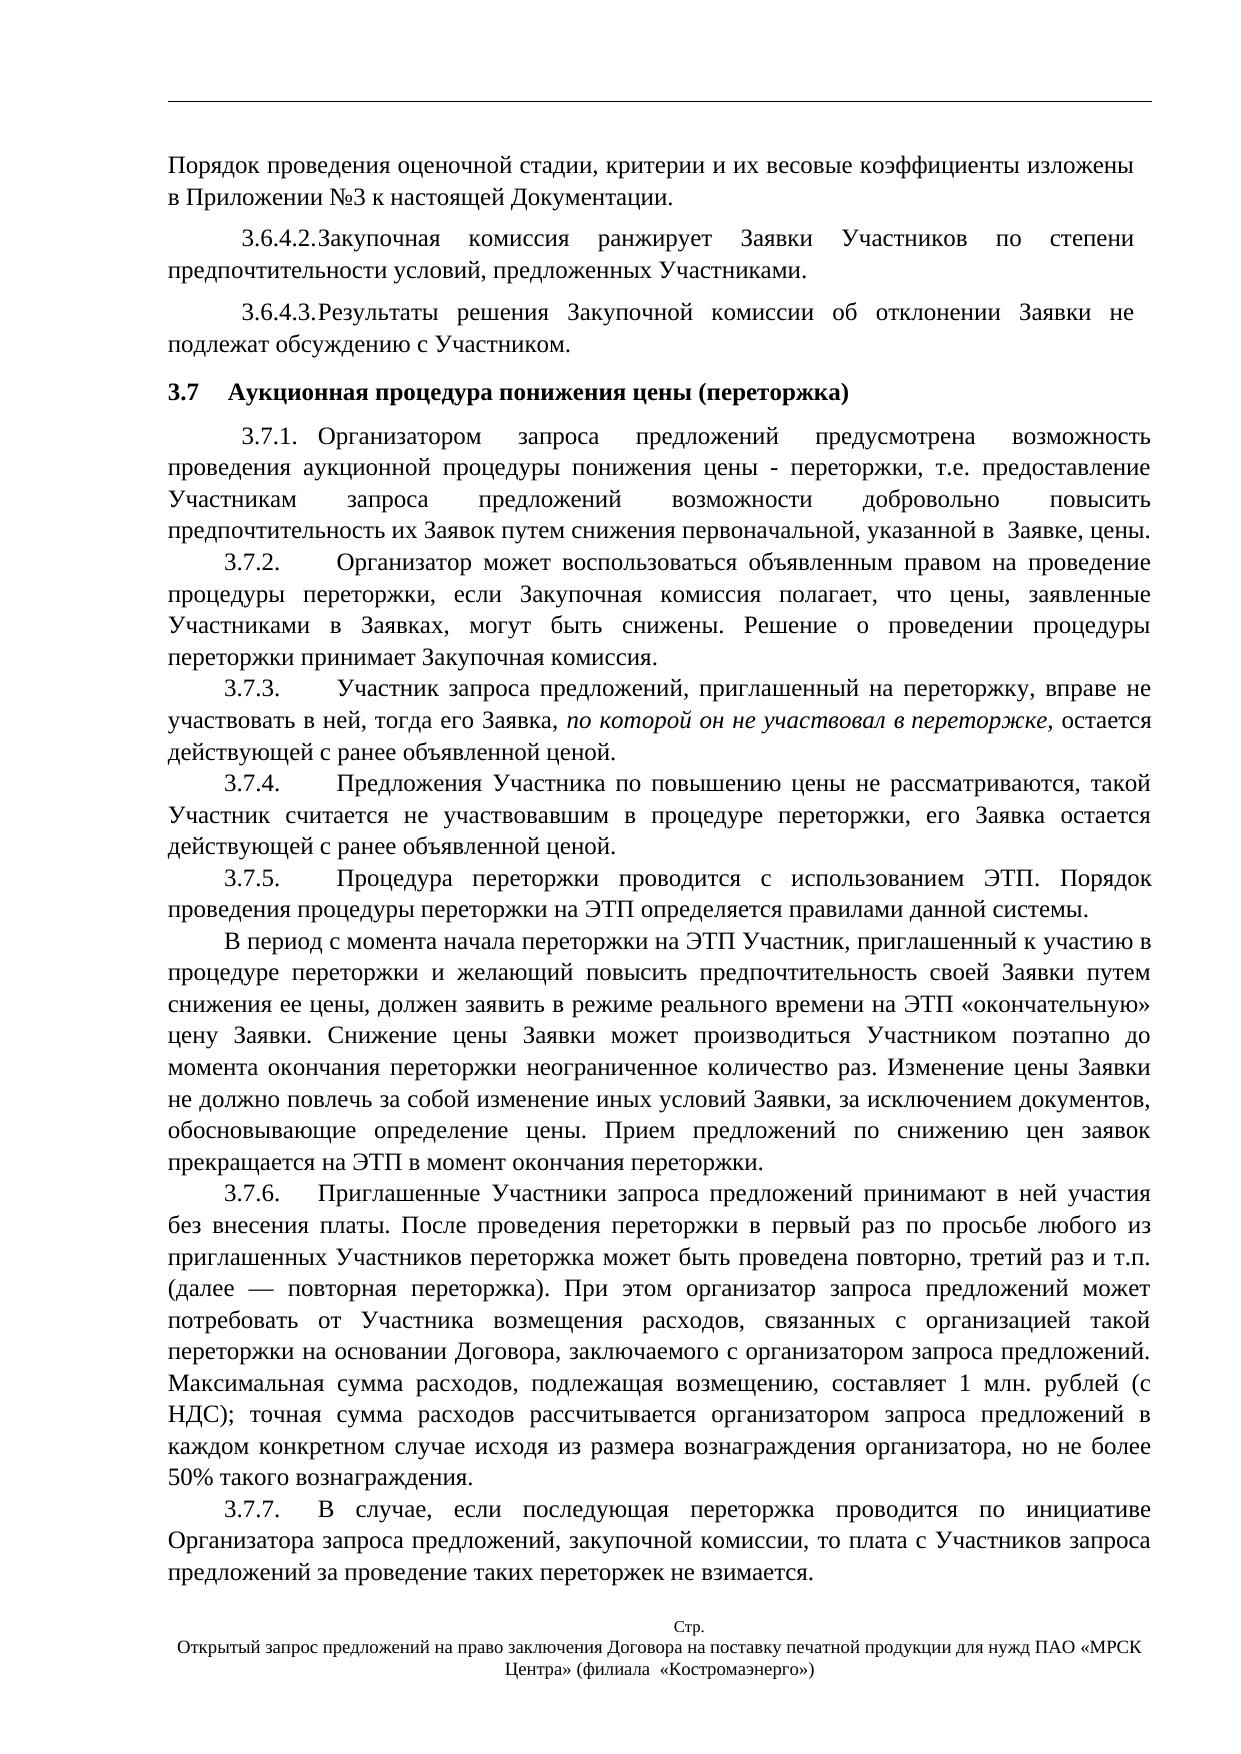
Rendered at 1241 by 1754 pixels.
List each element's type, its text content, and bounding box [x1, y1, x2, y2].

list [168, 150, 1135, 210]
list Организатором запроса предложений предусмотрена возможность проведения аукционной процедуры понижения цены - переторжки, т.е. предоставление Участникам запроса предложений возможности добровольно повысить предпочтительность их Заявок путем снижения первоначальной, указанной в Заявке, цены. [168, 421, 1152, 544]
list Процедура переторжки проводится с использованием ЭТП. Порядок проведения процедуры переторжки на ЭТП определяется правилами данной системы. [168, 863, 1152, 923]
list Организатор может воспользоваться объявленным правом на проведение процедуры переторжки, если Закупочная комиссия полагает, что цены, заявленные Участниками в Заявках, могут быть снижены. Решение о проведении процедуры переторжки принимает Закупочная комиссия. [168, 547, 1152, 671]
list Предложения Участника по повышению цены не рассматриваются, такой Участник считается не участвовавшим в процедуре переторжки, его Заявка остается действующей с ранее объявленной ценой. [168, 768, 1152, 860]
text В период с момента начала переторжки на ЭТП Участник, приглашенный к участию в процедуре переторжки и желающий повысить предпочтительность своей Заявки путем снижения ее цены, должен заявить в режиме реального времени на ЭТП «окончательную» цену Заявки. Снижение цены Заявки может производиться Участником поэтапно до момента окончания переторжки неограниченное количество раз. Изменение цены Заявки не должно повлечь за собой изменение иных условий Заявки, за исключением документов, обосновывающие определение цены. Прием предложений по снижению цен заявок прекращается на ЭТП в момент окончания переторжки. [168, 926, 1152, 1176]
list Приглашенные Участники запроса предложений принимают в ней участия без внесения платы. После проведения переторжки в первый раз по просьбе любого из приглашенных Участников переторжка может быть проведена повторно, третий раз и т.п. (далее — повторная переторжка). При этом организатор запроса предложений может потребовать от Участника возмещения расходов, связанных с организацией такой переторжки на основании Договора, заключаемого с организатором запроса предложений. Максимальная сумма расходов, подлежащая возмещению, составляет 1 млн. рублей (с НДС); точная сумма расходов рассчитывается организатором запроса предложений в каждом конкретном случае исходя из размера вознаграждения организатора, но не более 50% такого вознаграждения. [168, 1178, 1152, 1491]
list Результаты решения Закупочной комиссии об отклонении Заявки не подлежат обсуждению с Участником. [168, 297, 1135, 357]
list Закупочная комиссия ранжирует Заявки Участников по степени предпочтительности условий, предложенных Участниками. [168, 223, 1135, 284]
subtitle Аукционная процедура понижения цены (переторжка) [168, 377, 1152, 406]
list В случае, если последующая переторжка проводится по инициативе Организатора запроса предложений, закупочной комиссии, то плата с Участников запроса предложений за проведение таких переторжек не взимается. [168, 1494, 1152, 1586]
list Участник запроса предложений, приглашенный на переторжку, вправе не участвовать в ней, тогда его Заявка, по которой он не участвовал в переторжке, остается действующей с ранее объявленной ценой. [168, 673, 1152, 765]
